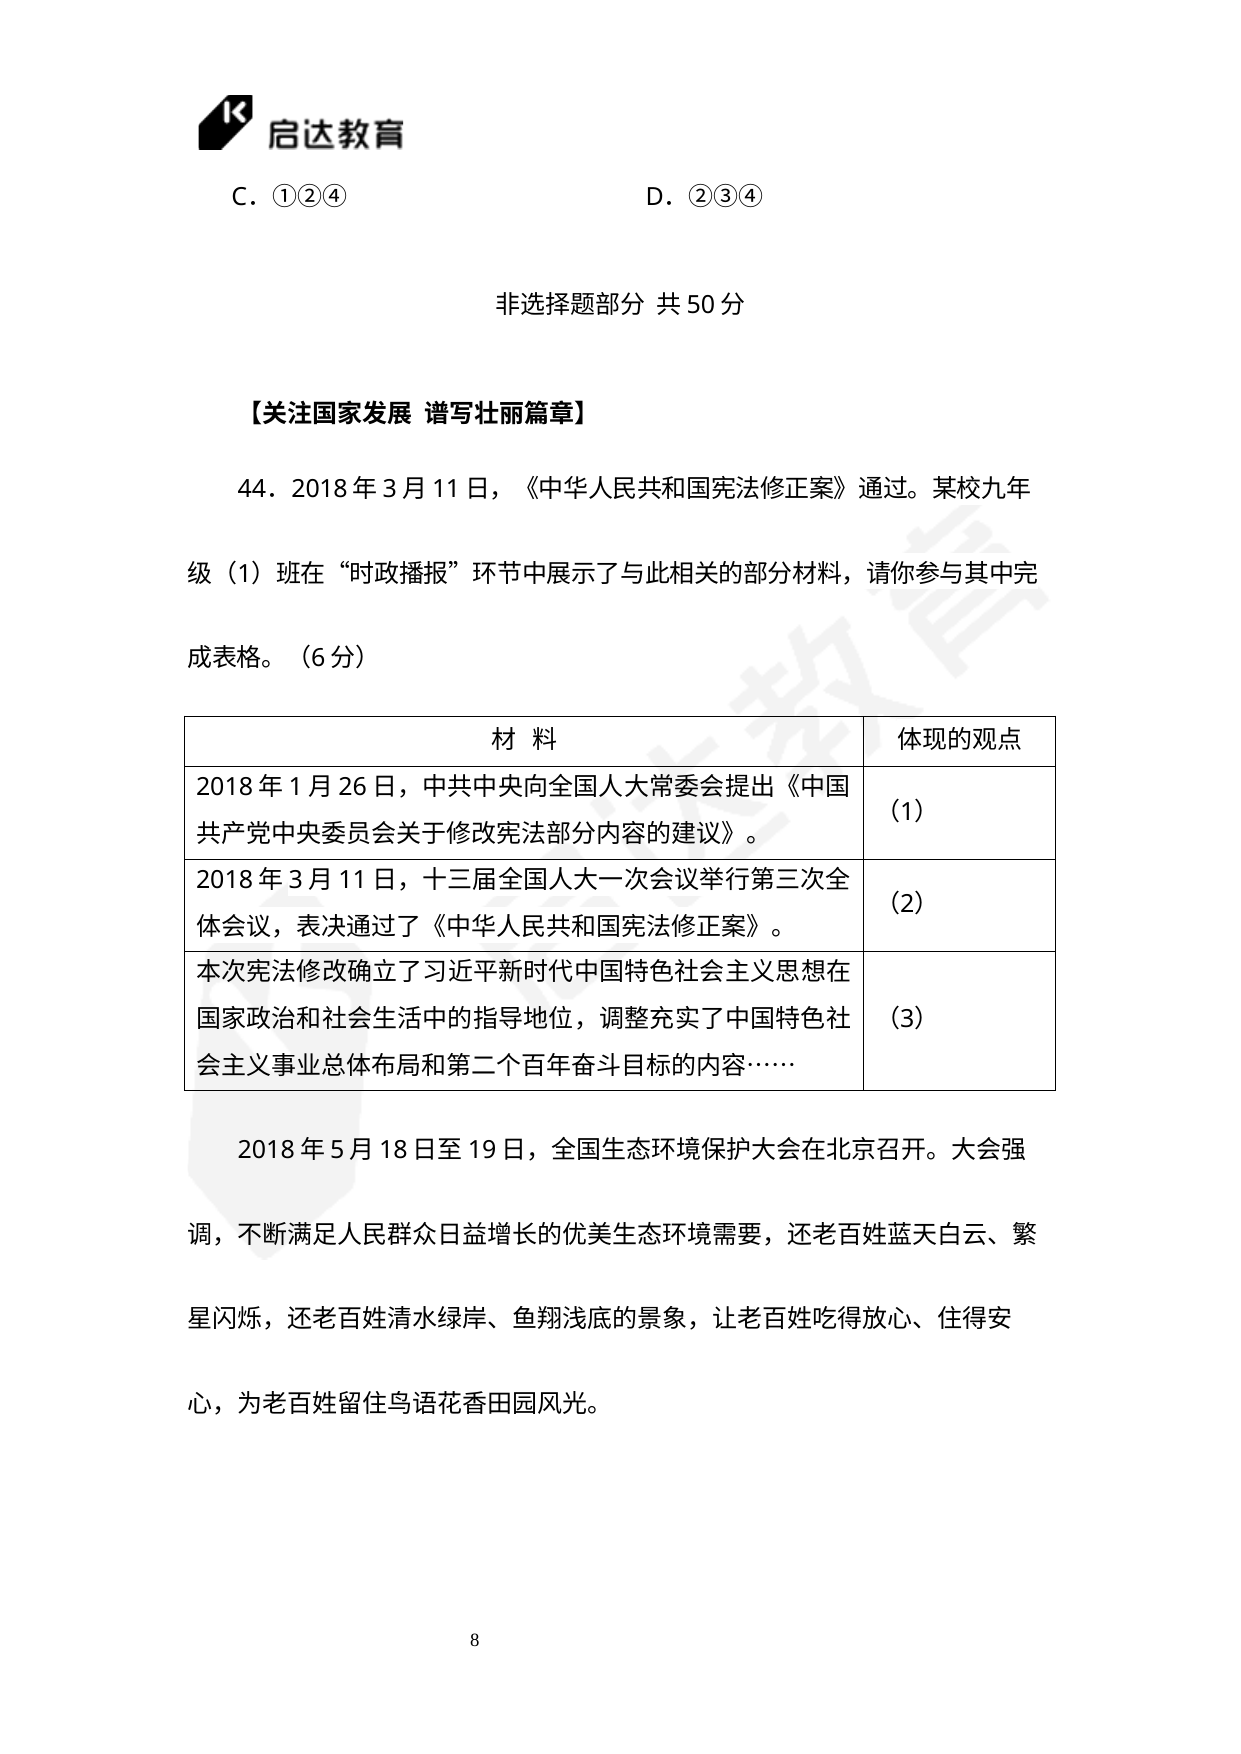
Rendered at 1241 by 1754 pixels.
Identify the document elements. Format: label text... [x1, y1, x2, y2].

table_cell 2018年3月11日，十三届全国人大一次会议举行第三次全体会议，表决通过了《中华人民共和国宪法修正案》。 [185, 860, 863, 951]
table_header 材 料 [185, 717, 863, 766]
table_header 体现的观点 [864, 717, 1055, 766]
table_cell （2） [864, 860, 1055, 951]
text C．①②④ D．②③④ [181, 162, 1053, 227]
picture [198, 95, 404, 150]
text 非选择题部分 共50分 [187, 270, 1053, 335]
table_cell 2018年1月26日，中共中央向全国人大常委会提出《中国共产党中央委员会关于修改宪法部分内容的建议》。 [185, 767, 863, 859]
text 2018年5月18日至19日，全国生态环境保护大会在北京召开。大会强调，不断满足人民群众日益增长的优美生态环境需要，还老百姓蓝天白云、繁星闪烁，还老百姓清水绿岸、鱼翔浅底的景象，让老百姓吃得放心、住得安心，为老百姓留住鸟语花香田园风光。 [187, 1116, 1053, 1434]
table_cell 本次宪法修改确立了习近平新时代中国特色社会主义思想在国家政治和社会生活中的指导地位，调整充实了中国特色社会主义事业总体布局和第二个百年奋斗目标的内容…… [185, 952, 863, 1089]
table_cell （1） [864, 767, 1055, 859]
text 【关注国家发展 谱写壮丽篇章】 [187, 379, 1053, 444]
table_cell （3） [864, 952, 1055, 1089]
text 44．2018年3月11日，《中华人民共和国宪法修正案》通过。某校九年级（1）班在“时政播报”环节中展示了与此相关的部分材料，请你参与其中完成表格。（6分） [187, 454, 1053, 688]
